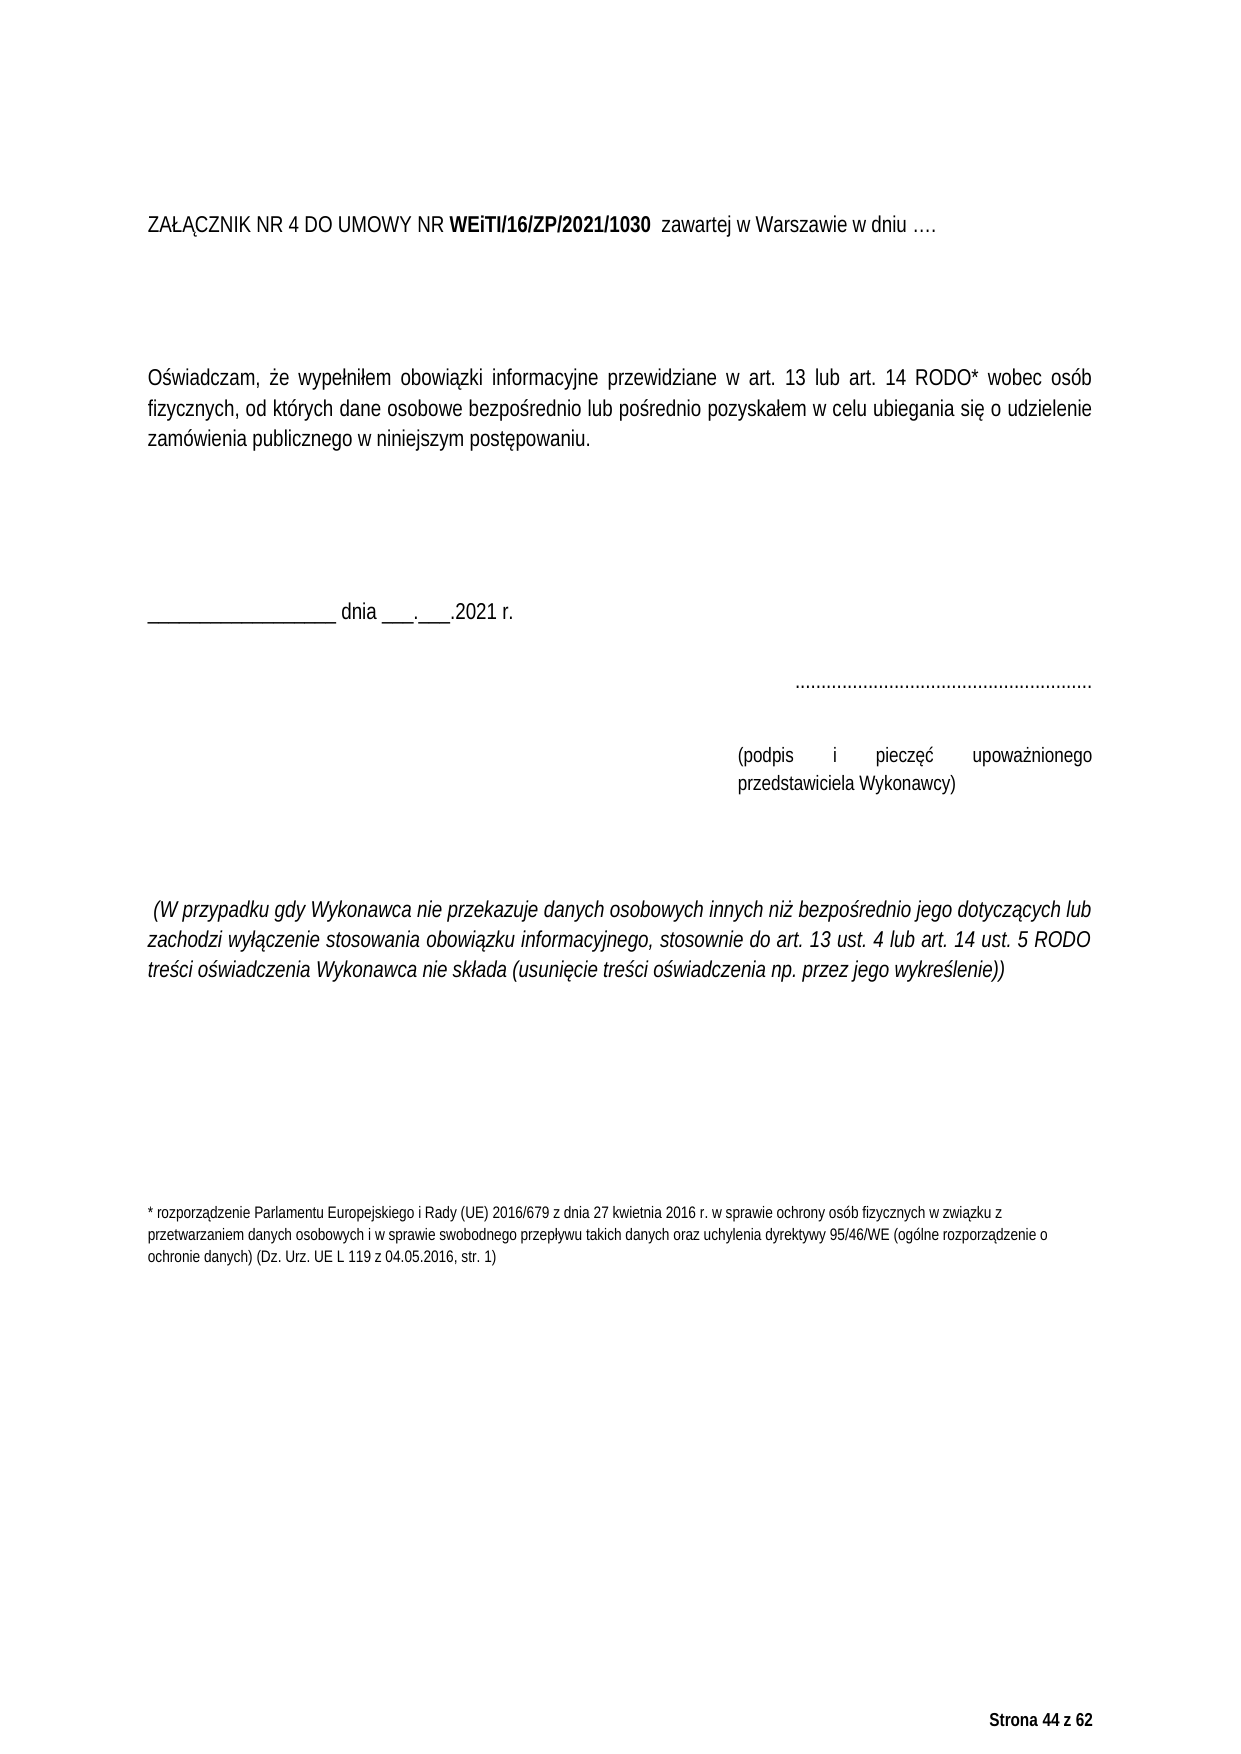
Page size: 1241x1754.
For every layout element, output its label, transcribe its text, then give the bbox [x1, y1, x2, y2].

text (podpis i pieczęć upoważnionego przedstawiciela Wykonawcy) [738, 711, 1092, 794]
text (W przypadku gdy Wykonawca nie przekazuje danych osobowych innych niż bezpośrednio jego dotyczących lub zachodzi wyłączenie stosowania obowiązku informacyjnego, stosownie do art. 13 ust. 4 lub art. 14 ust. 5 RODO treści oświadczenia Wykonawca nie składa (usunięcie treści oświadczenia np. przez jego wykreślenie)) [148, 896, 1092, 983]
text __________________ dnia ___.___.2021 r. [148, 598, 1092, 625]
text ......................................................... [148, 667, 1092, 694]
text * rozporządzenie Parlamentu Europejskiego i Rady (UE) 2016/679 z dnia 27 kwietnia 2016 r. w sprawie ochrony osób fizycznych w związku z przetwarzaniem danych osobowych i w sprawie swobodnego przepływu takich danych oraz uchylenia dyrektywy 95/46/WE (ogólne rozporządzenie o ochronie danych) (Dz. Urz. UE L 119 z 04.05.2016, str. 1) [148, 1203, 1092, 1266]
text ZAŁĄCZNIK NR 4 DO UMOWY NR WEiTI/16/ZP/2021/1030 zawartej w Warszawie w dniu …. [148, 211, 1092, 238]
text Oświadczam, że wypełniłem obowiązki informacyjne przewidziane w art. 13 lub art. 14 RODO* wobec osób fizycznych, od których dane osobowe bezpośrednio lub pośrednio pozyskałem w celu ubiegania się o udzielenie zamówienia publicznego w niniejszym postępowaniu. [148, 364, 1092, 451]
